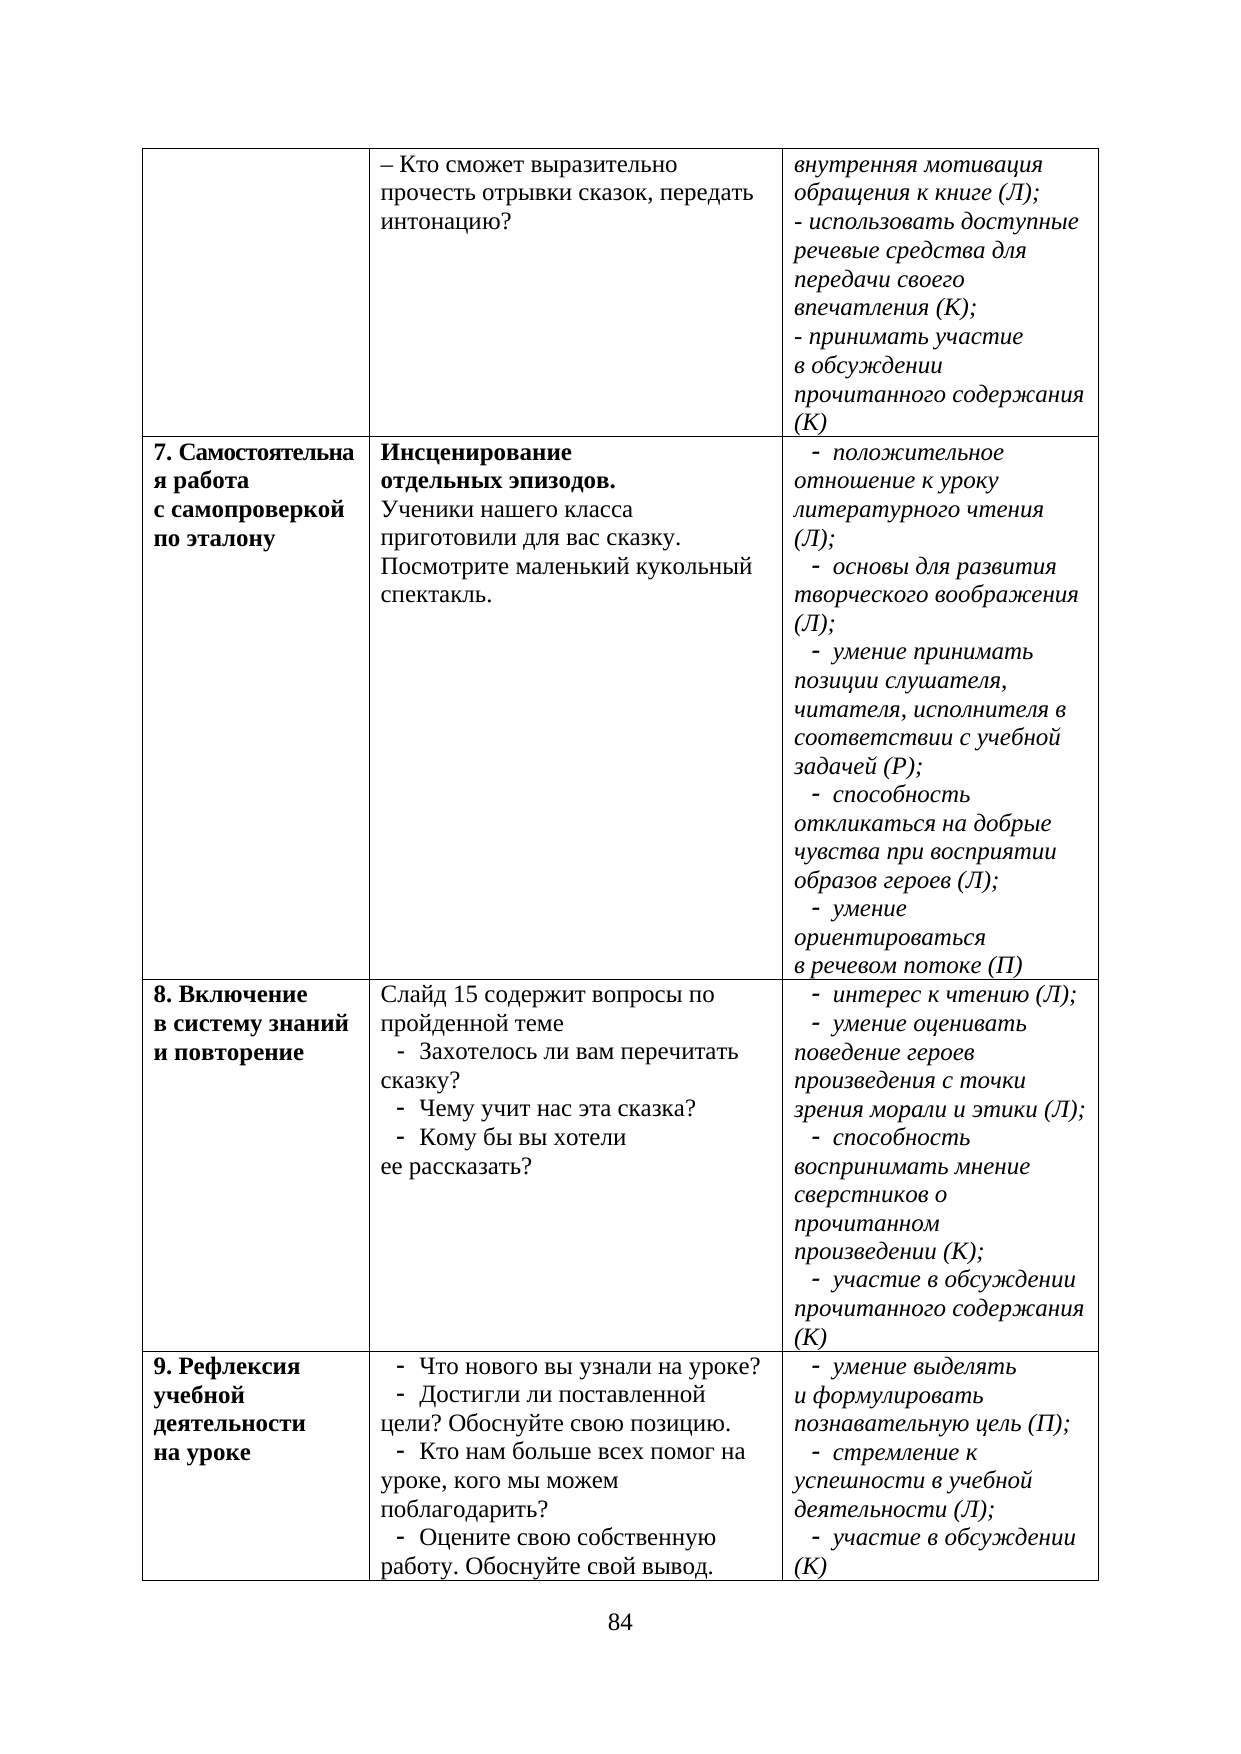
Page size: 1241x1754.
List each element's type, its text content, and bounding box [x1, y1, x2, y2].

table_cell 7. Самостоятельная работа с самопроверкой по эталону [143, 437, 369, 979]
table_cell 8. Включение в систему знаний и повторение [143, 980, 369, 1351]
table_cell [783, 1352, 1098, 1580]
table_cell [143, 149, 369, 436]
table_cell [370, 149, 782, 436]
table_cell Слайд 15 содержит вопросы по пройденной теме Захотелось ли вам перечитать сказку? Чему учит нас эта сказка? Кому бы вы хотели ее рассказать? [370, 980, 782, 1351]
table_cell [370, 1352, 782, 1580]
table_cell интерес к чтению (Л); умение оценивать поведение героев произведения с точки зрения морали и этики (Л); способность воспринимать мнение сверстников о прочитанном произведении (К); участие в обсуждении прочитанного содержания (К) [783, 980, 1098, 1351]
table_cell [783, 149, 1098, 436]
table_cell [143, 1352, 369, 1580]
table_cell положительное отношение к уроку литературного чтения (Л); основы для развития творческого воображения (Л); умение принимать позиции слушателя, читателя, исполнителя в соответствии с учебной задачей (Р); способность откликаться на добрые чувства при восприятии образов героев (Л); умение ориентироваться в речевом потоке (П) [783, 437, 1098, 979]
table_cell Инсценирование отдельных эпизодов. Ученики нашего класса приготовили для вас сказку. Посмотрите маленький кукольный спектакль. [370, 437, 782, 979]
